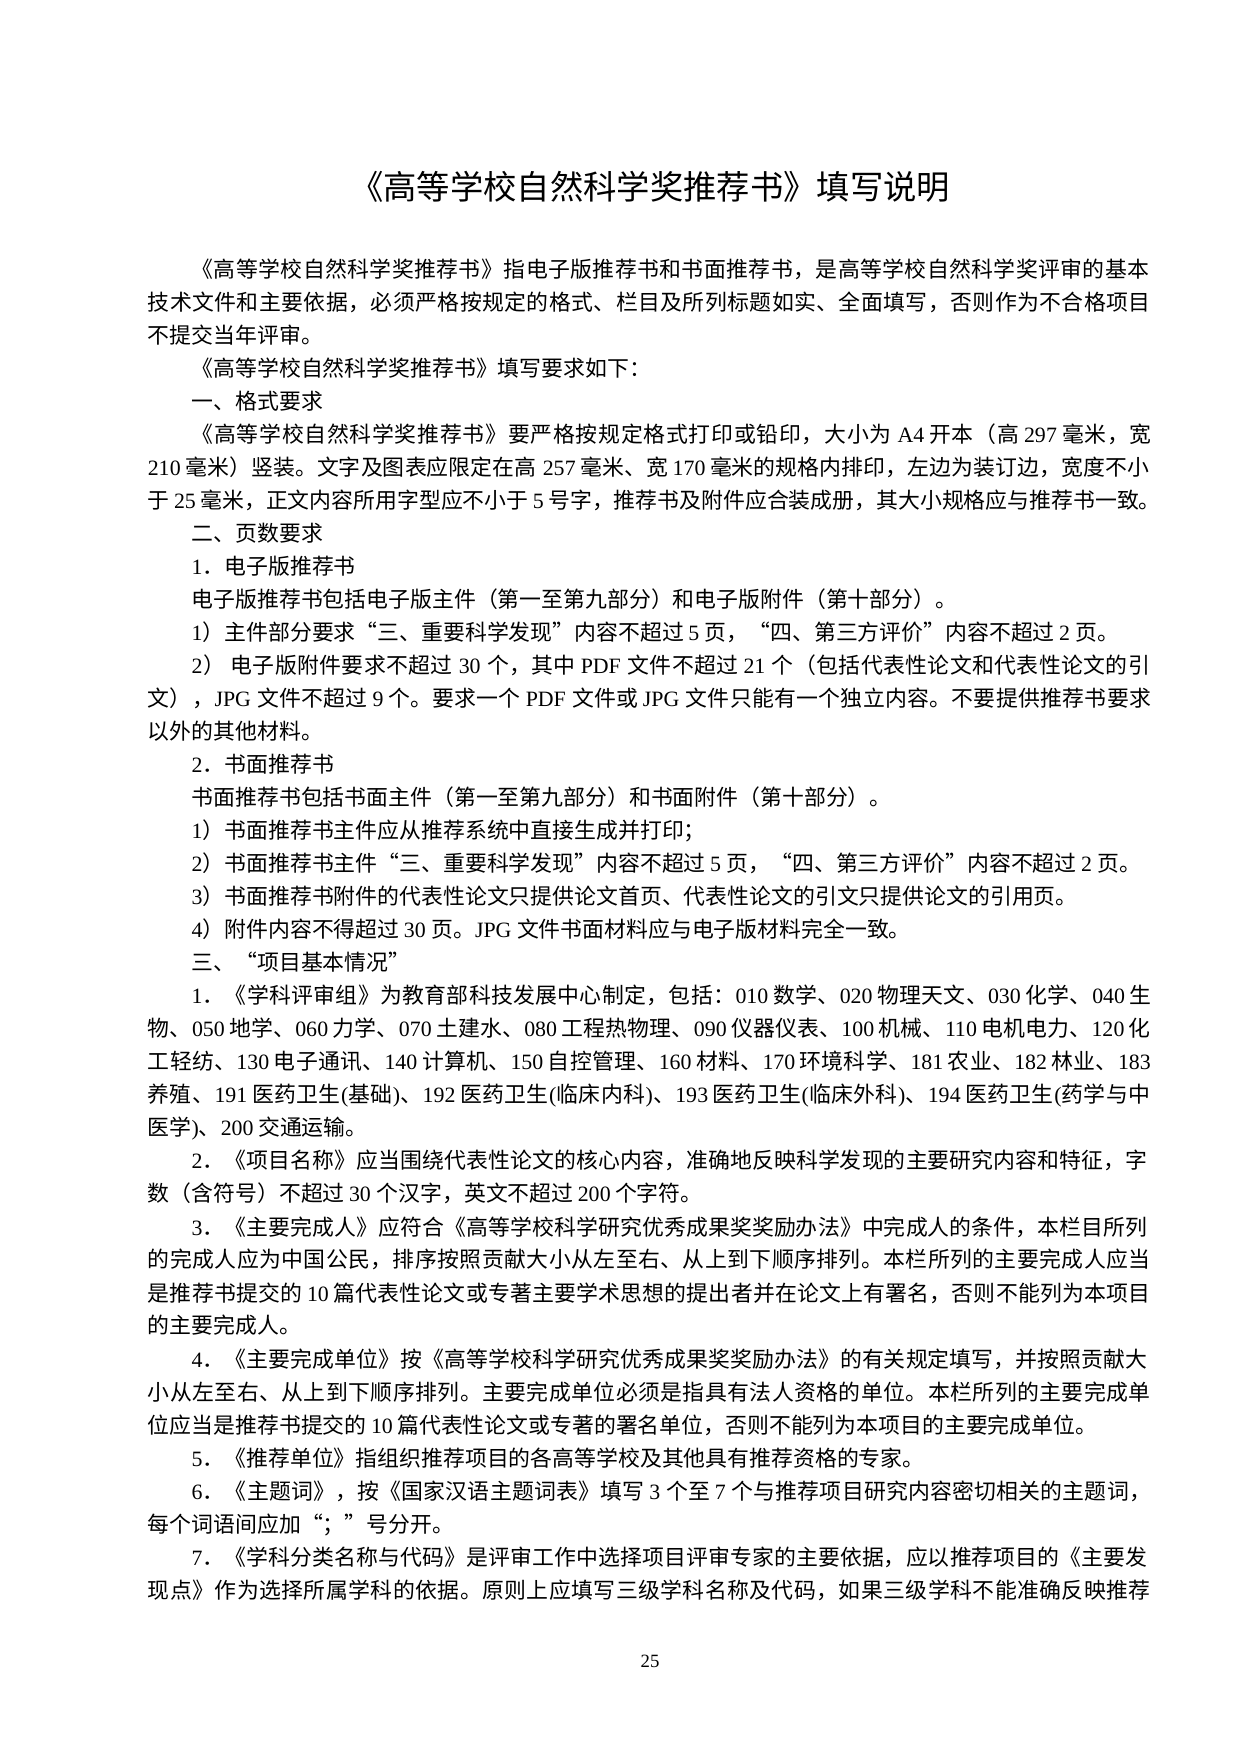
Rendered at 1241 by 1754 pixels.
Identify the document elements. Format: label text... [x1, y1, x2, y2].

text 2） 电子版附件要求不超过30 个，其中PDF 文件不超过21 个（包括代表性论文和代表性论文的引文），JPG 文件不超过9个。要求一个PDF 文件或JPG 文件只能有一个独立内容。不要提供推荐书要求以外的其他材料。 [148, 647, 1152, 747]
text 4．《主要完成单位》按《高等学校科学研究优秀成果奖奖励办法》的有关规定填写，并按照贡献大小从左至右、从上到下顺序排列。主要完成单位必须是指具有法人资格的单位。本栏所列的主要完成单位应当是推荐书提交的10篇代表性论文或专著的署名单位，否则不能列为本项目的主要完成单位。 [148, 1341, 1152, 1440]
text 书面推荐书包括书面主件（第一至第九部分）和书面附件（第十部分）。 [148, 779, 1152, 813]
text 2）书面推荐书主件“三、重要科学发现”内容不超过5 页，“四、第三方评价”内容不超过2 页。 [148, 846, 1152, 879]
text 《高等学校自然科学奖推荐书》填写要求如下： [148, 350, 1152, 383]
text 三、“项目基本情况” [148, 945, 1152, 978]
text 二、页数要求 [148, 515, 1152, 548]
text 5．《推荐单位》指组织推荐项目的各高等学校及其他具有推荐资格的专家。 [148, 1440, 1152, 1473]
text 1）主件部分要求“三、重要科学发现”内容不超过5 页，“四、第三方评价”内容不超过2 页。 [148, 614, 1152, 647]
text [148, 1539, 1152, 1605]
subtitle 《高等学校自然科学奖推荐书》填写说明 [148, 152, 1152, 218]
text 6．《主题词》，按《国家汉语主题词表》填写3 个至7 个与推荐项目研究内容密切相关的主题词，每个词语间应加“；”号分开。 [148, 1473, 1152, 1539]
text 4）附件内容不得超过30 页。JPG 文件书面材料应与电子版材料完全一致。 [148, 912, 1152, 945]
text 3）书面推荐书附件的代表性论文只提供论文首页、代表性论文的引文只提供论文的引用页。 [148, 879, 1152, 912]
text 1）书面推荐书主件应从推荐系统中直接生成并打印； [148, 813, 1152, 846]
text 2．《项目名称》应当围绕代表性论文的核心内容，准确地反映科学发现的主要研究内容和特征，字数（含符号）不超过30 个汉字，英文不超过200个字符。 [148, 1143, 1152, 1209]
text 1．电子版推荐书 [148, 548, 1152, 581]
text 《高等学校自然科学奖推荐书》指电子版推荐书和书面推荐书，是高等学校自然科学奖评审的基本技术文件和主要依据，必须严格按规定的格式、栏目及所列标题如实、全面填写，否则作为不合格项目不提交当年评审。 [148, 251, 1152, 350]
text 2．书面推荐书 [148, 747, 1152, 779]
text 电子版推荐书包括电子版主件（第一至第九部分）和电子版附件（第十部分）。 [148, 581, 1152, 614]
text 1．《学科评审组》为教育部科技发展中心制定，包括：010数学、020物理天文、030化学、040生物、050地学、060力学、070土建水、080工程热物理、090仪器仪表、100机械、110电机电力、120化工轻纺、130电子通讯、140计算机、150自控管理、160材料、170环境科学、181农业、182林业、183养殖、191医药卫生(基础)、192医药卫生(临床内科)、193医药卫生(临床外科)、194医药卫生(药学与中医学)、200交通运输。 [148, 978, 1152, 1143]
text 《高等学校自然科学奖推荐书》要严格按规定格式打印或铅印，大小为A4开本（高297毫米，宽210毫米）竖装。文字及图表应限定在高257毫米、宽170毫米的规格内排印，左边为装订边，宽度不小于25毫米，正文内容所用字型应不小于5号字，推荐书及附件应合装成册，其大小规格应与推荐书一致。 [148, 416, 1152, 515]
text 一、格式要求 [148, 383, 1152, 416]
text 3．《主要完成人》应符合《高等学校科学研究优秀成果奖奖励办法》中完成人的条件，本栏目所列的完成人应为中国公民，排序按照贡献大小从左至右、从上到下顺序排列。本栏所列的主要完成人应当是推荐书提交的10篇代表性论文或专著主要学术思想的提出者并在论文上有署名，否则不能列为本项目的主要完成人。 [148, 1209, 1152, 1341]
